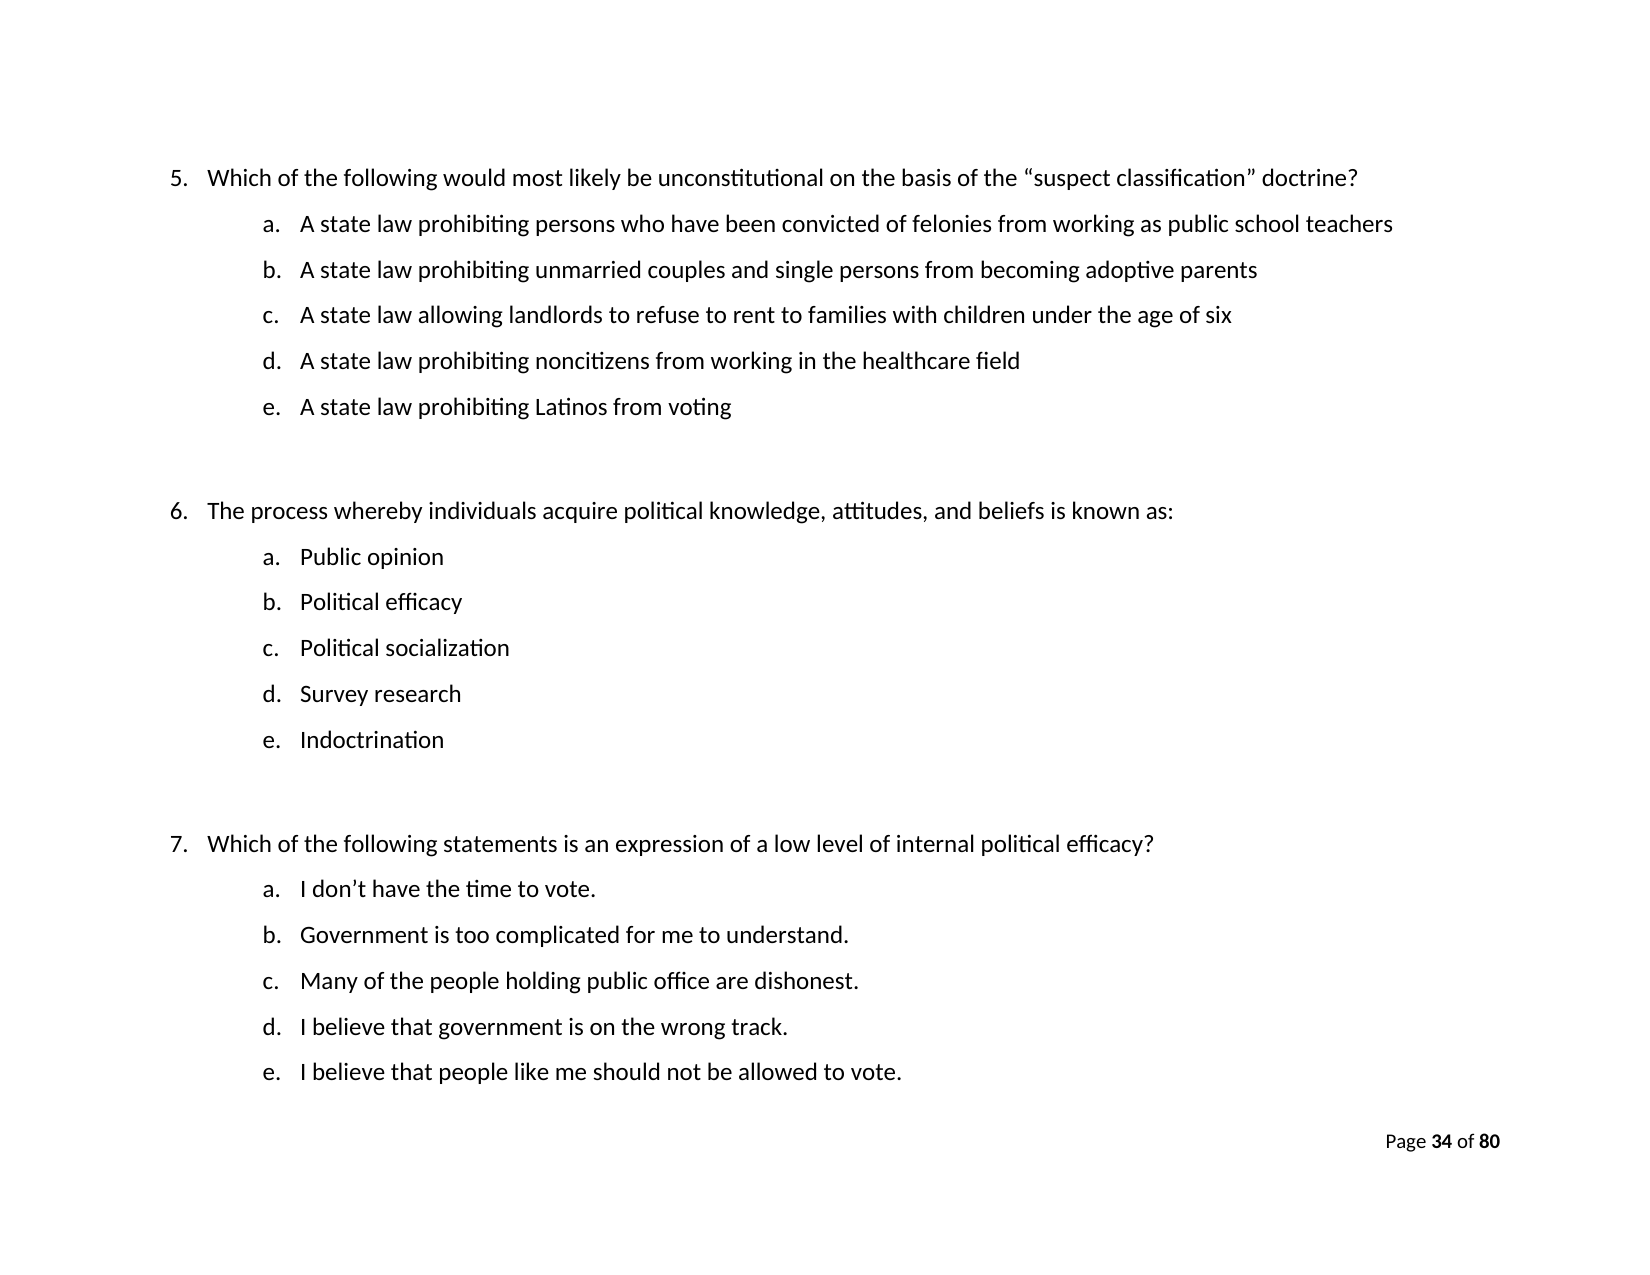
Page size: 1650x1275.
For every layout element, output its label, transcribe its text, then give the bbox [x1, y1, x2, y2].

list A state law prohibiting unmarried couples and single persons from becoming adoptive parents [262, 254, 1500, 284]
list Government is too complicated for me to understand. [262, 919, 1500, 950]
list A state law allowing landlords to refuse to rent to families with children under the age of six [262, 300, 1500, 330]
list A state law prohibiting Latinos from voting [262, 391, 1500, 422]
list Which of the following would most likely be unconstitutional on the basis of the “suspect classification” doctrine? [169, 162, 1500, 193]
list Many of the people holding public office are dishonest. [262, 965, 1500, 995]
list I believe that government is on the wrong track. [262, 1011, 1500, 1041]
list Indoctrination [262, 724, 1500, 754]
list Political socialization [262, 632, 1500, 663]
list A state law prohibiting noncitizens from working in the healthcare field [262, 345, 1500, 376]
list A state law prohibiting persons who have been convicted of felonies from working as public school teachers [262, 208, 1500, 239]
list Which of the following statements is an expression of a low level of internal political efficacy? [169, 828, 1500, 858]
list Survey research [262, 678, 1500, 708]
list Public opinion [262, 541, 1500, 571]
list I believe that people like me should not be allowed to vote. [262, 1056, 1500, 1087]
list The process whereby individuals acquire political knowledge, attitudes, and beliefs is known as: [169, 495, 1500, 526]
list Political efficacy [262, 587, 1500, 617]
list I don’t have the time to vote. [262, 873, 1500, 904]
